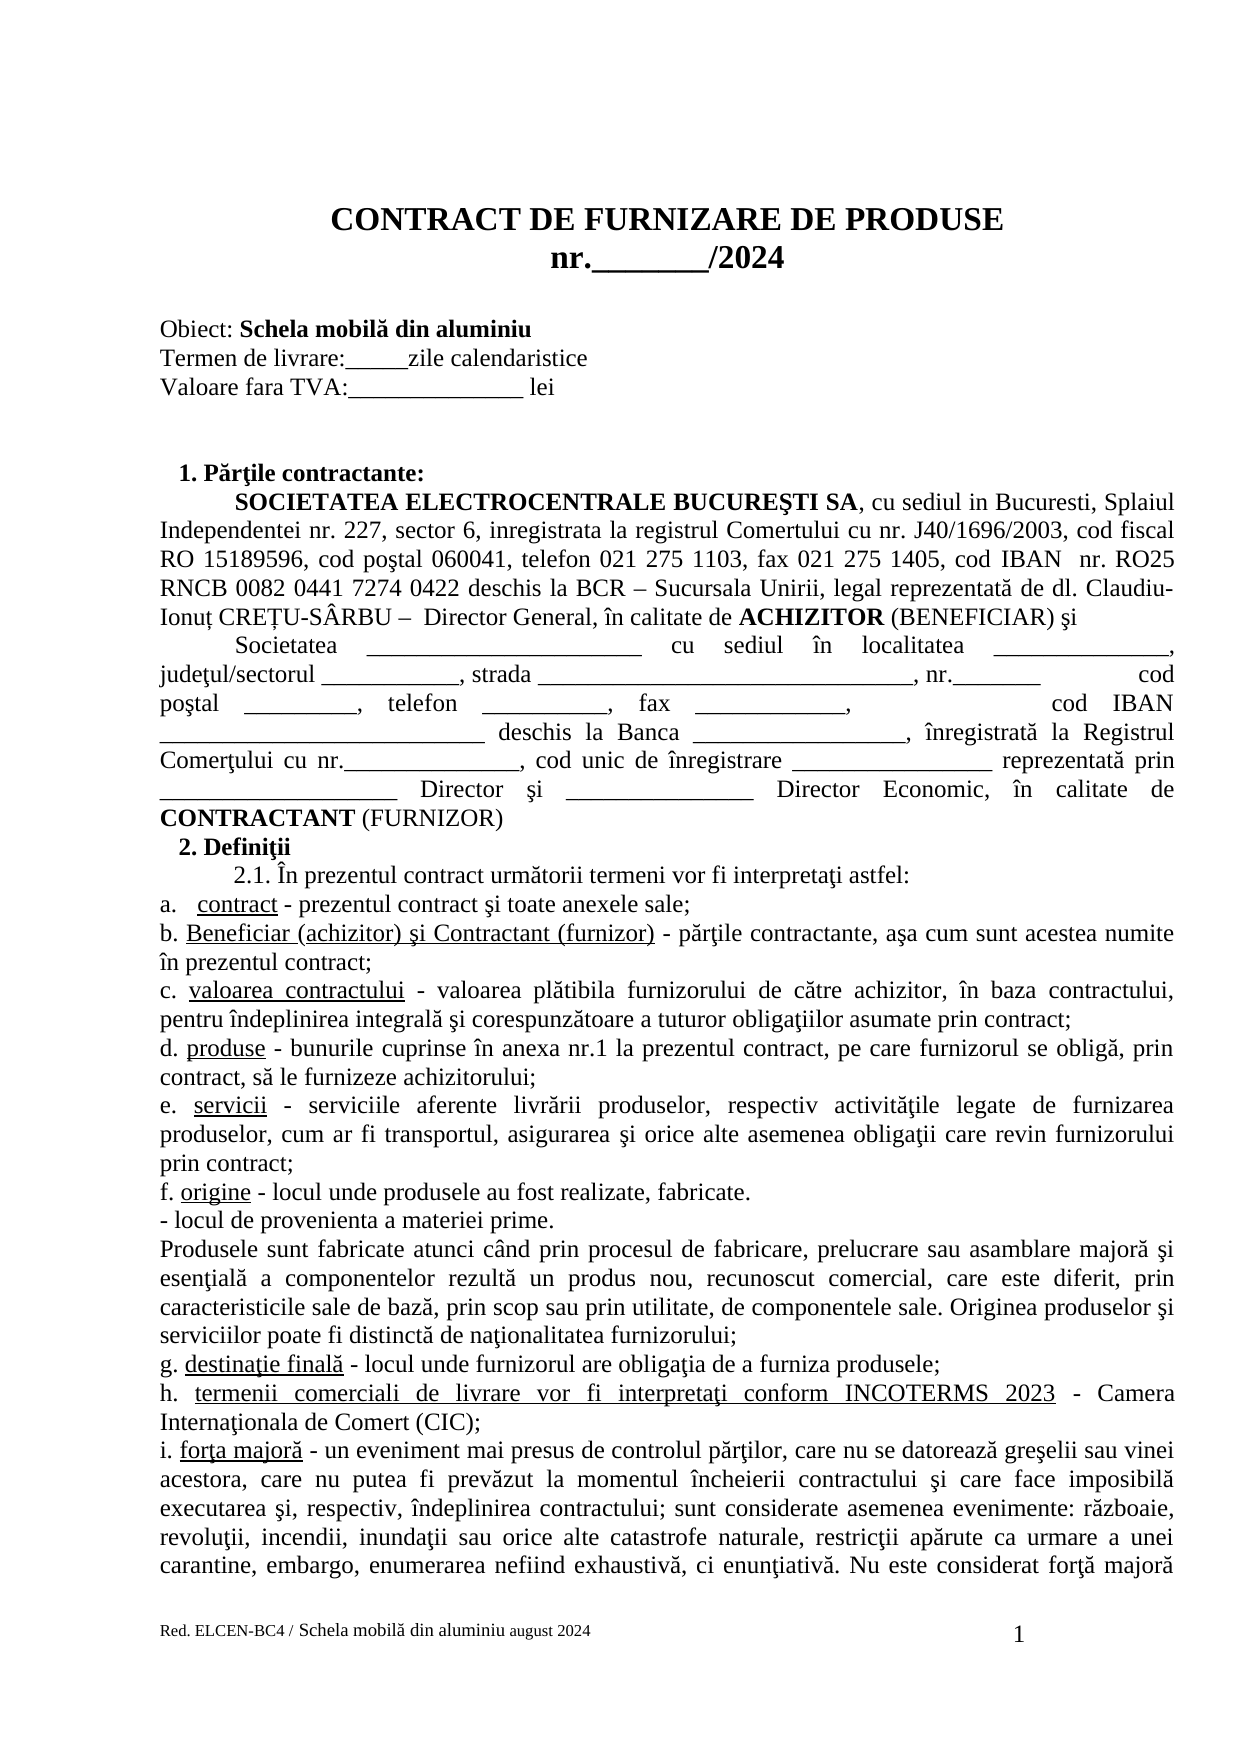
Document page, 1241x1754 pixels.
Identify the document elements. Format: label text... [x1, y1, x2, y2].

text 2. Definiţii [159, 832, 1175, 860]
text Societatea ______________________ cu sediul în localitatea ______________, judeţul/sectorul ___________, strada ______________________________, nr._______ cod poştal _________, telefon __________, fax ____________, cod IBAN __________________________ deschis la Banca _________________, înregistrată la Registrul Comerţului cu nr.______________, cod unic de înregistrare ________________ reprezentată prin ___________________ Director şi _______________ Director Economic, în calitate de CONTRACTANT (FURNIZOR) [159, 630, 1175, 832]
text Obiect: Schela mobilă din aluminiu [159, 314, 1175, 343]
text SOCIETATEA ELECTROCENTRALE BUCUREŞTI SA, cu sediul in Bucuresti, Splaiul Independentei nr. 227, sector 6, inregistrata la registrul Comertului cu nr. J40/1696/2003, cod fiscal RO 15189596, cod poştal 060041, telefon 021 275 1103, fax 021 275 1405, cod IBAN nr. RO25 RNCB 0082 0441 7274 0422 deschis la BCR – Sucursala Unirii, legal reprezentată de dl. Claudiu-Ionuț CREȚU-SÂRBU – Director General, în calitate de ACHIZITOR (BENEFICIAR) şi [159, 487, 1175, 630]
text 1. Părţile contractante: [159, 458, 1175, 487]
text f. origine - locul unde produsele au fost realizate, fabricate. [159, 1177, 1175, 1205]
text b. Beneficiar (achizitor) şi Contractant (furnizor) - părţile contractante, aşa cum sunt acestea numite în prezentul contract; [159, 918, 1175, 975]
list contract - prezentul contract şi toate anexele sale; [159, 889, 1175, 918]
text CONTRACT DE FURNIZARE DE PRODUSE nr._______/2024 [159, 199, 1175, 276]
text Valoare fara TVA:______________ lei [159, 372, 1175, 400]
text Termen de livrare:_____zile calendaristice [159, 343, 1175, 372]
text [159, 1435, 1175, 1579]
text e. servicii - serviciile aferente livrării produselor, respectiv activităţile legate de furnizarea produselor, cum ar fi transportul, asigurarea şi orice alte asemenea obligaţii care revin furnizorului prin contract; [159, 1090, 1175, 1177]
text c. valoarea contractului - valoarea plătibila furnizorului de către achizitor, în baza contractului, pentru îndeplinirea integrală şi corespunzătoare a tuturor obligaţiilor asumate prin contract; [159, 975, 1175, 1033]
text d. produse - bunurile cuprinse în anexa nr.1 la prezentul contract, pe care furnizorul se obligă, prin contract, să le furnizeze achizitorului; [159, 1033, 1175, 1090]
text Produsele sunt fabricate atunci când prin procesul de fabricare, prelucrare sau asamblare majoră şi esenţială a componentelor rezultă un produs nou, recunoscut comercial, care este diferit, prin caracteristicile sale de bază, prin scop sau prin utilitate, de componentele sale. Originea produselor şi serviciilor poate fi distinctă de naţionalitatea furnizorului; [159, 1234, 1175, 1349]
text - locul de provenienta a materiei prime. [159, 1205, 1175, 1234]
text 2.1. În prezentul contract următorii termeni vor fi interpretaţi astfel: [159, 860, 1175, 889]
text h. termenii comerciali de livrare vor fi interpretaţi conform INCOTERMS 2023 - Camera Internaţionala de Comert (CIC); [159, 1378, 1175, 1435]
text g. destinaţie finală - locul unde furnizorul are obligaţia de a furniza produsele; [159, 1349, 1175, 1378]
